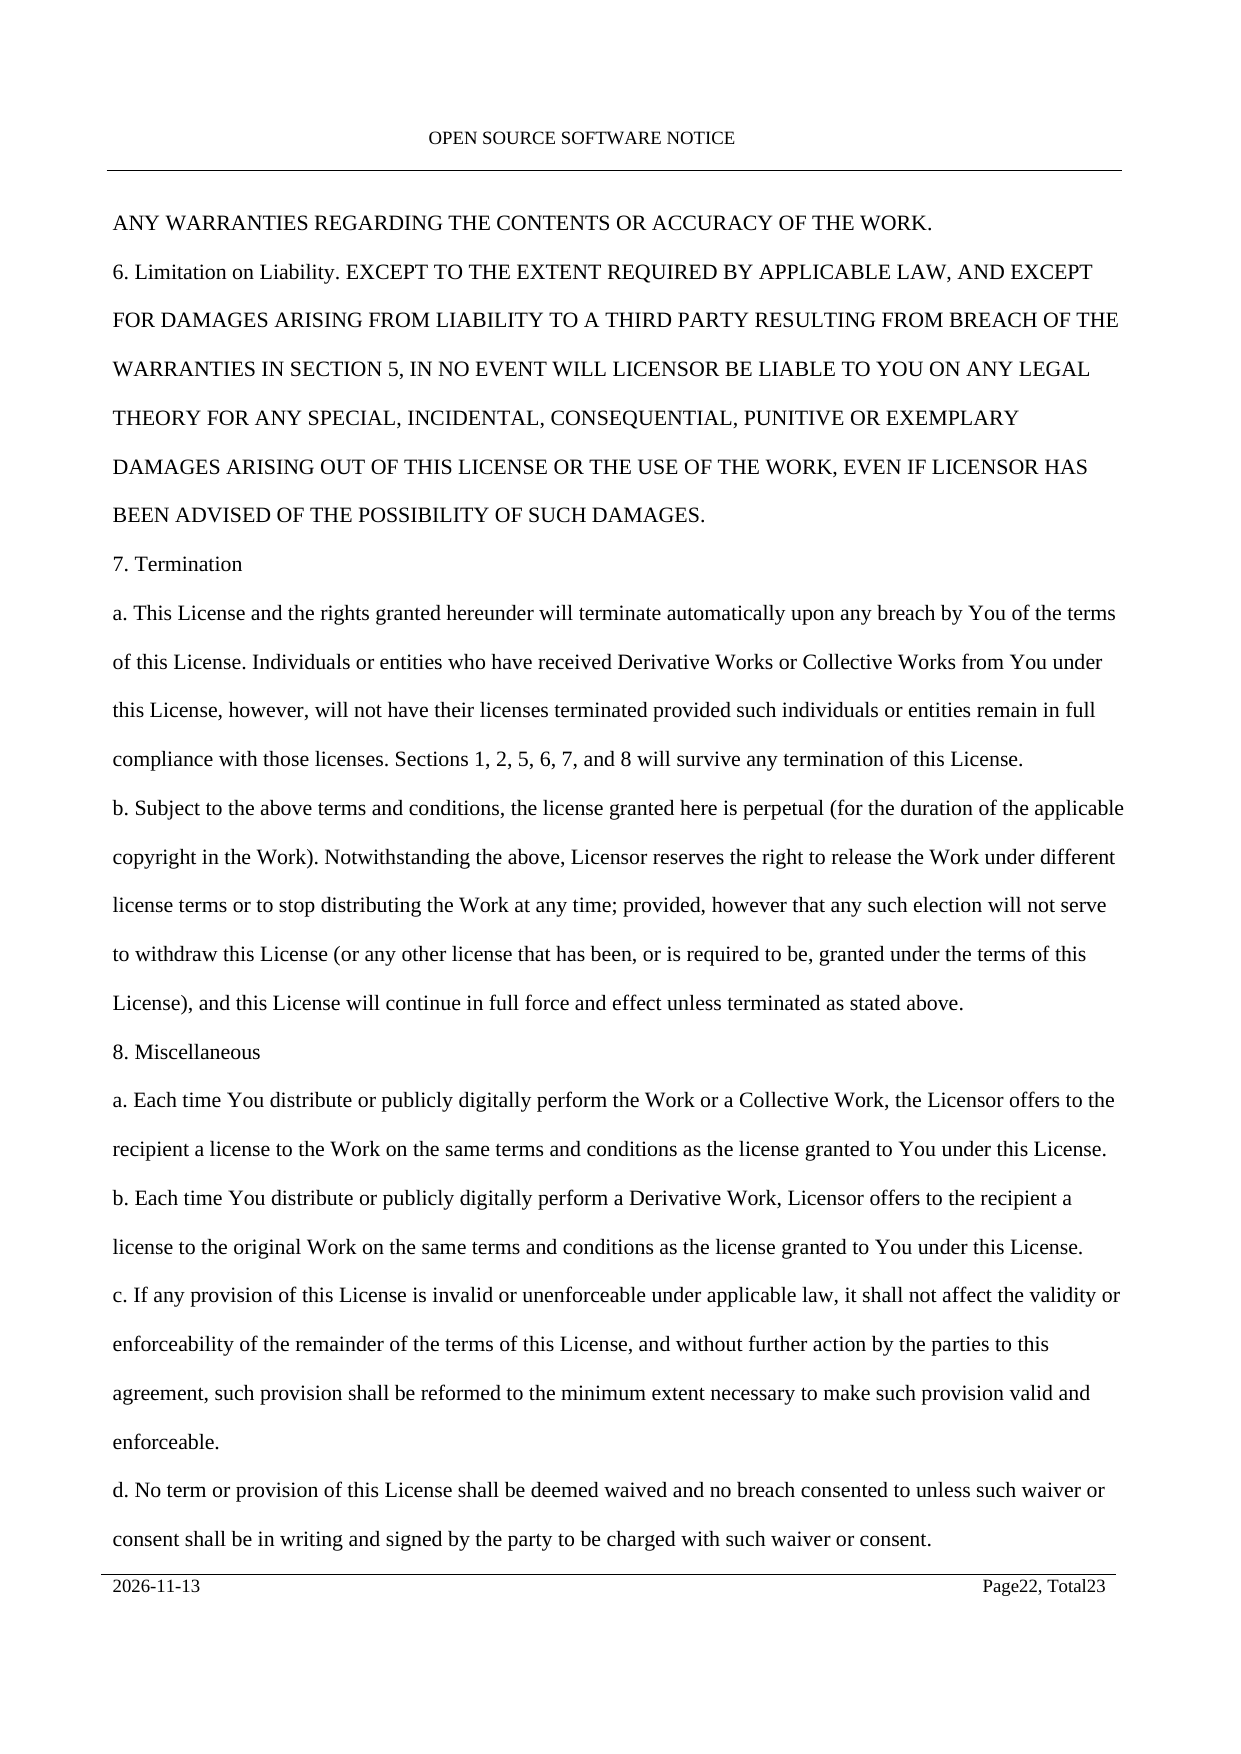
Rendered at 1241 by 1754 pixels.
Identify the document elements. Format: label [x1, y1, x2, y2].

text [112, 206, 1128, 1555]
